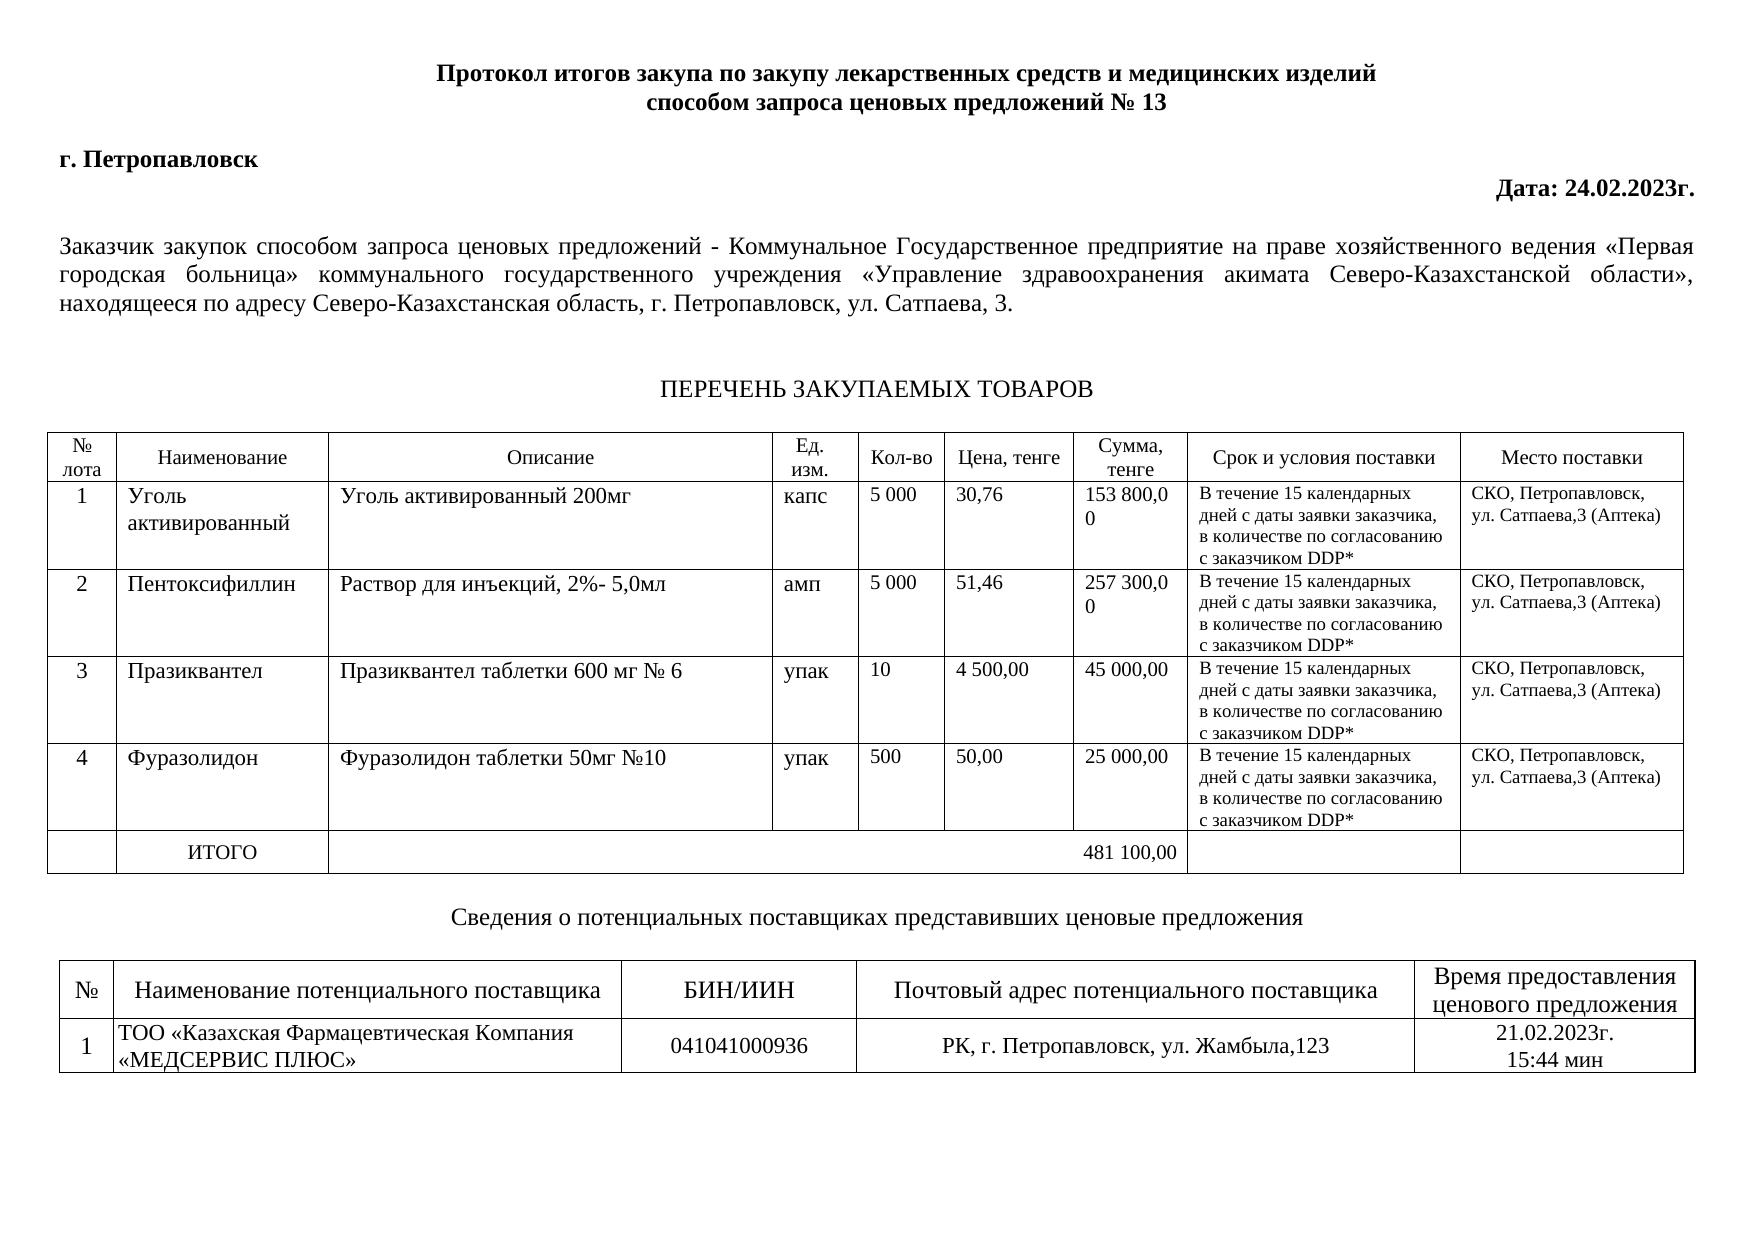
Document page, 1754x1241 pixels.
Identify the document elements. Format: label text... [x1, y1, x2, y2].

table_cell капс [773, 482, 858, 568]
table_cell 51,46 [945, 570, 1073, 656]
table_cell Фуразолидон таблетки 50мг №10 [329, 744, 772, 830]
text ПЕРЕЧЕНЬ ЗАКУПАЕМЫХ ТОВАРОВ [59, 374, 1695, 403]
table_cell 45 000,00 [1074, 657, 1187, 743]
table_cell упак [773, 657, 858, 743]
text г. Петропавловск [59, 144, 1695, 173]
table_cell 30,76 [945, 482, 1073, 568]
table_cell [1188, 831, 1460, 872]
table_cell 4 500,00 [945, 657, 1073, 743]
table_cell В течение 15 календарных дней с даты заявки заказчика, в количестве по согласованию с заказчиком DDP* [1188, 570, 1460, 656]
table_header № [60, 961, 113, 1018]
table_cell 5 000 [859, 570, 944, 656]
table_cell амп [773, 570, 858, 656]
table_cell ИТОГО [117, 831, 328, 872]
table_cell 2 [48, 570, 116, 656]
table_cell Празиквантел таблетки 600 мг № 6 [329, 657, 772, 743]
table_header Кол-во [859, 433, 944, 481]
text Дата: 24.02.2023г. [59, 173, 1695, 202]
table_cell Раствор для инъекций, 2%- 5,0мл [329, 570, 772, 656]
table_header Цена, тенге [945, 433, 1073, 481]
table_cell [1461, 831, 1683, 872]
table_cell 257 300,00 [1074, 570, 1187, 656]
table_cell В течение 15 календарных дней с даты заявки заказчика, в количестве по согласованию с заказчиком DDP* [1188, 744, 1460, 830]
table_cell 3 [48, 657, 116, 743]
table_cell 500 [859, 744, 944, 830]
table_cell РК, г. Петропавловск, ул. Жамбыла,123 [857, 1019, 1414, 1072]
table_header Срок и условия поставки [1188, 433, 1460, 481]
table_cell Уголь активированный 200мг [329, 482, 772, 568]
table_header Ед. изм. [773, 433, 858, 481]
table_header Наименование потенциального поставщика [114, 961, 621, 1018]
table_header Сумма, тенге [1074, 433, 1187, 481]
table_cell 481 100,00 [329, 831, 1187, 872]
text Сведения о потенциальных поставщиках представивших ценовые предложения [59, 902, 1695, 931]
table_cell 10 [859, 657, 944, 743]
table_header Описание [329, 433, 772, 481]
table_cell 1 [60, 1019, 113, 1072]
table_cell 041041000936 [622, 1019, 856, 1072]
table_header № лота [48, 433, 116, 481]
table_header Время предоставления ценового предложения [1415, 961, 1694, 1018]
table_cell В течение 15 календарных дней с даты заявки заказчика, в количестве по согласованию с заказчиком DDP* [1188, 482, 1460, 568]
table_cell упак [773, 744, 858, 830]
table_cell 1 [48, 482, 116, 568]
table_cell СКО, Петропавловск, ул. Сатпаева,3 (Аптека) [1461, 744, 1683, 830]
table_cell 4 [48, 744, 116, 830]
table_header Место поставки [1461, 433, 1683, 481]
text Заказчик закупок способом запроса ценовых предложений - Коммунальное Государственное предприятие на праве хозяйственного ведения «Первая городская больница» коммунального государственного учреждения «Управление здравоохранения акимата Северо-Казахстанской области», находящееся по адресу Северо-Казахстанская область, г. Петропавловск, ул. Сатпаева, 3. [59, 231, 1695, 317]
table_cell ТОО «Казахская Фармацевтическая Компания «МЕДСЕРВИС ПЛЮС» [114, 1019, 621, 1072]
table_cell СКО, Петропавловск, ул. Сатпаева,3 (Аптека) [1461, 482, 1683, 568]
table_header Наименование [117, 433, 328, 481]
table_header БИН/ИИН [622, 961, 856, 1018]
table_cell 25 000,00 [1074, 744, 1187, 830]
table_cell СКО, Петропавловск, ул. Сатпаева,3 (Аптека) [1461, 657, 1683, 743]
table_cell Пентоксифиллин [117, 570, 328, 656]
text способом запроса ценовых предложений № 13 [59, 87, 1695, 116]
table_header Почтовый адрес потенциального поставщика [857, 961, 1414, 1018]
table_cell 50,00 [945, 744, 1073, 830]
table_cell [48, 831, 116, 872]
table_cell 153 800,00 [1074, 482, 1187, 568]
table_cell Фуразолидон [117, 744, 328, 830]
table_cell Уголь активированный [117, 482, 328, 568]
table_cell СКО, Петропавловск, ул. Сатпаева,3 (Аптека) [1461, 570, 1683, 656]
text Протокол итогов закупа по закупу лекарственных средств и медицинских изделий [59, 58, 1695, 87]
table_cell 21.02.2023г. 15:44 мин [1415, 1019, 1694, 1072]
table_cell В течение 15 календарных дней с даты заявки заказчика, в количестве по согласованию с заказчиком DDP* [1188, 657, 1460, 743]
table_cell Празиквантел [117, 657, 328, 743]
table_cell 5 000 [859, 482, 944, 568]
